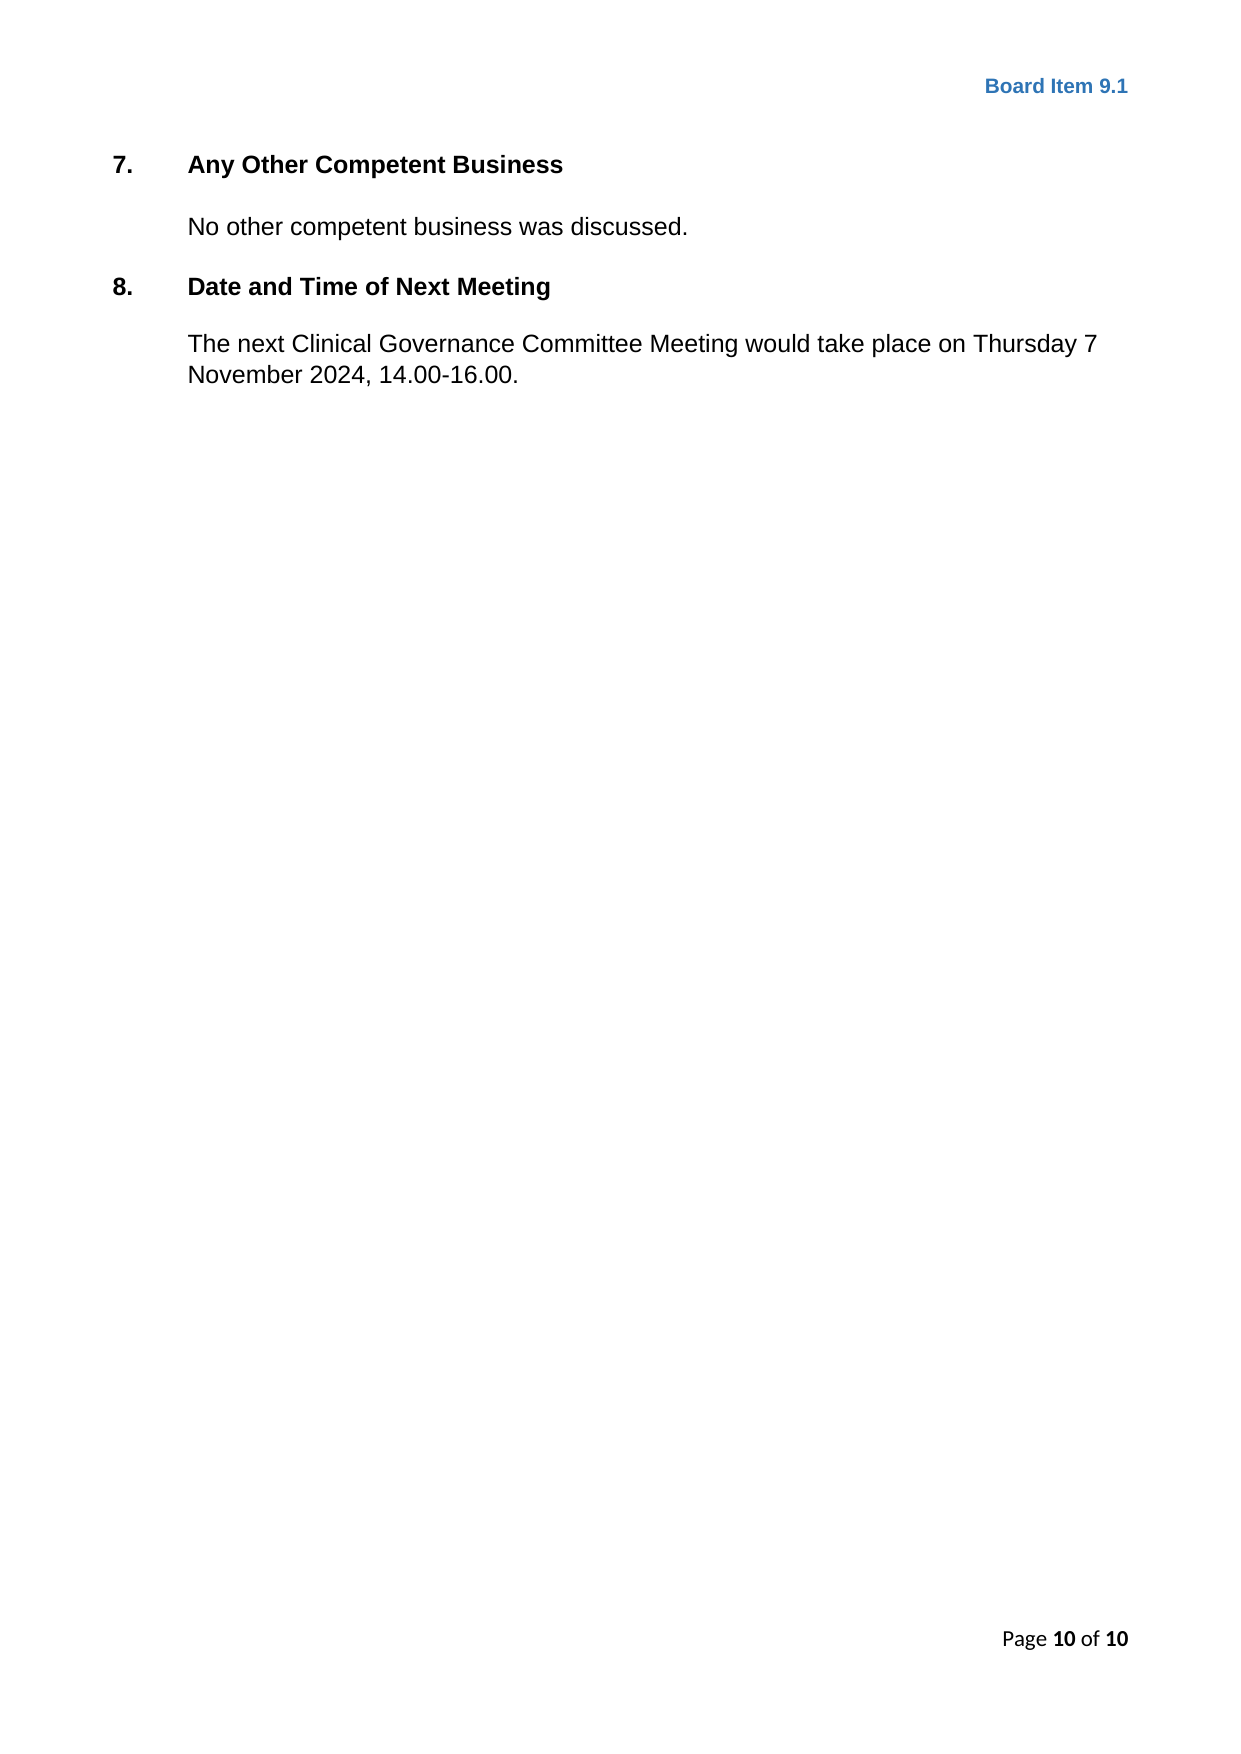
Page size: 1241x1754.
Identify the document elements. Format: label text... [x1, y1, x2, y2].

text 8. Date and Time of Next Meeting [112, 272, 1128, 301]
text No other competent business was discussed. [112, 212, 1128, 241]
text 7. Any Other Competent Business [112, 150, 1128, 179]
text The next Clinical Governance Committee Meeting would take place on Thursday 7 November 2024, 14.00-16.00. [187, 329, 1128, 389]
